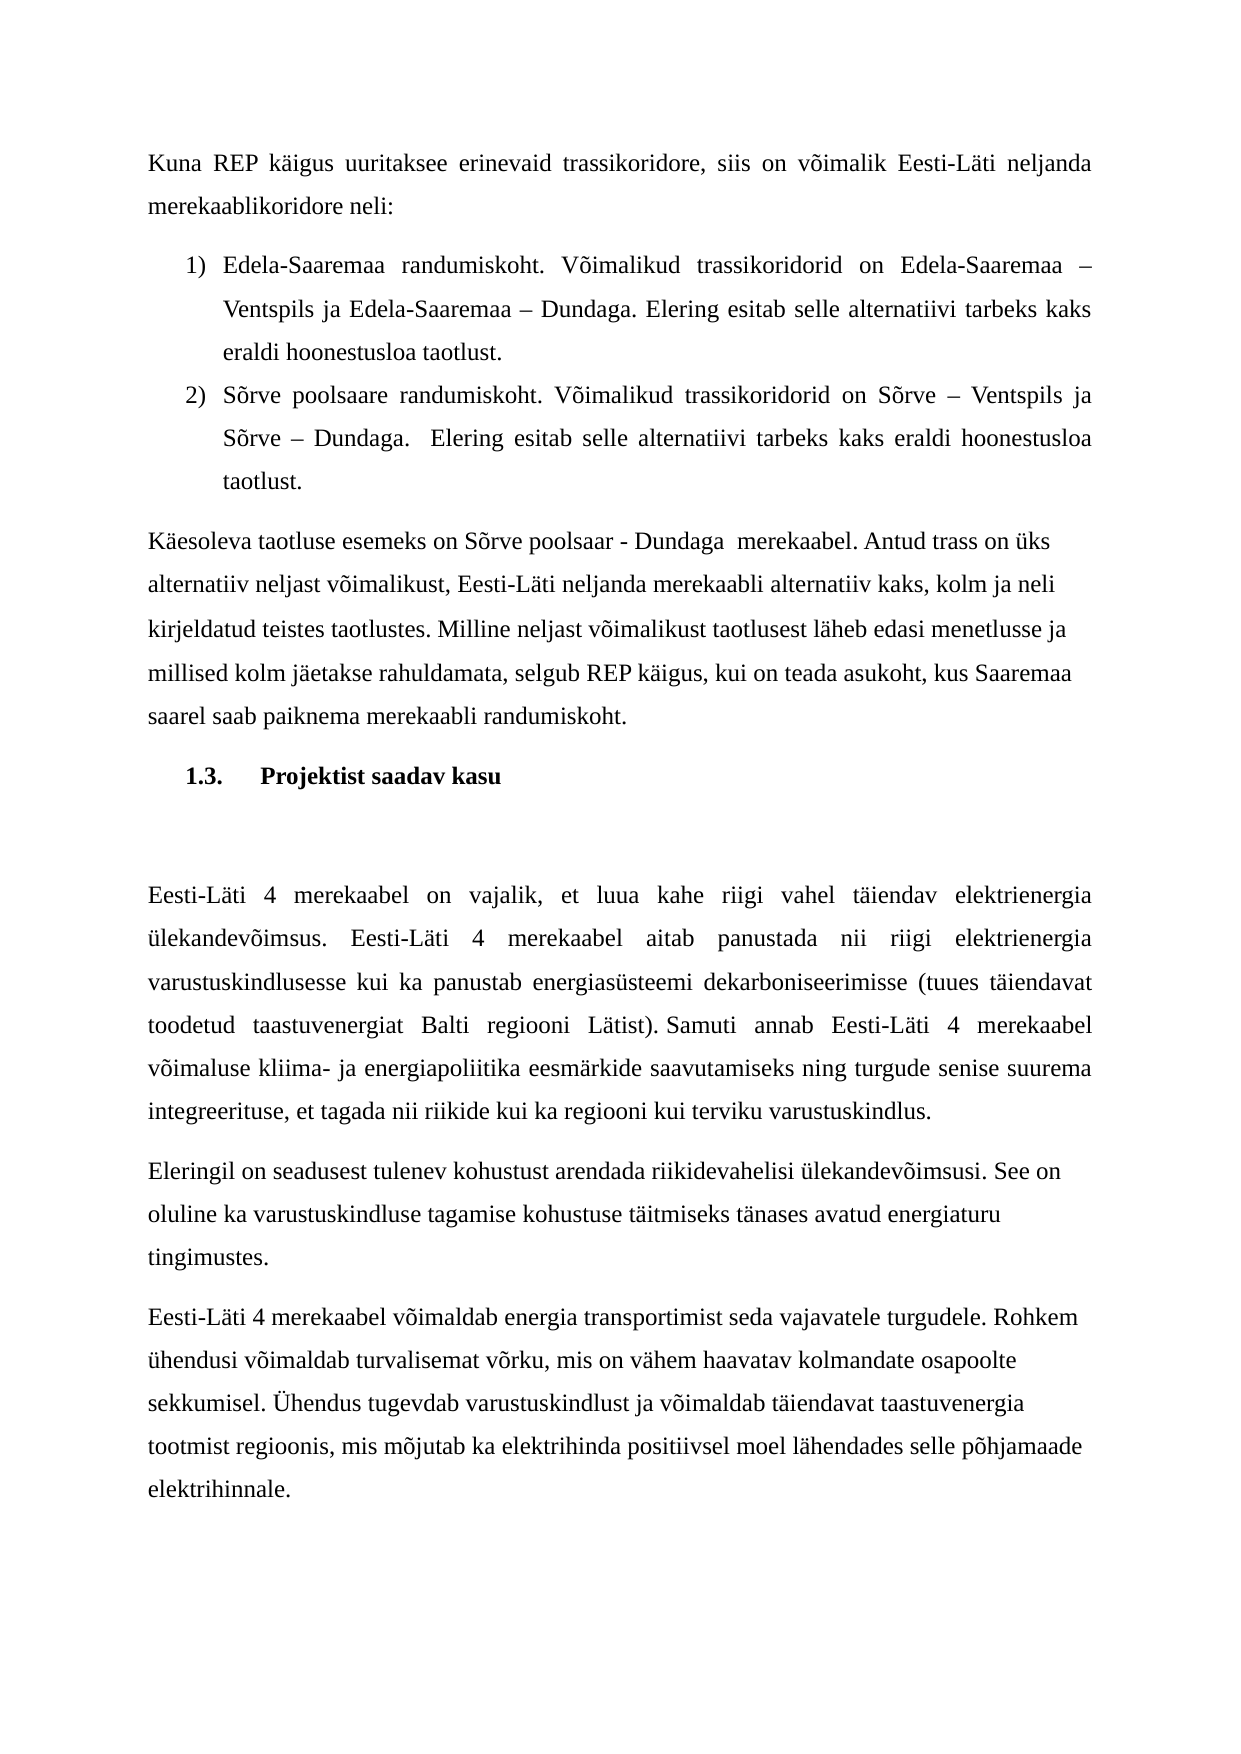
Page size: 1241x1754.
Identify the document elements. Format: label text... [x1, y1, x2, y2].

text Eesti-Läti 4 merekaabel on vajalik, et luua kahe riigi vahel täiendav elektrienergia ülekandevõimsus. Eesti-Läti 4 merekaabel aitab panustada nii riigi elektrienergia varustuskindlusesse kui ka panustab energiasüsteemi dekarboniseerimisse (tuues täiendavat toodetud taastuvenergiat Balti regiooni Lätist). Samuti annab Eesti-Läti 4 merekaabel võimaluse kliima- ja energiapoliitika eesmärkide saavutamiseks ning turgude senise suurema integreerituse, et tagada nii riikide kui ka regiooni kui terviku varustuskindlus. [148, 880, 1093, 1125]
text Eesti-Läti 4 merekaabel võimaldab energia transportimist seda vajavatele turgudele. Rohkem ühendusi võimaldab turvalisemat võrku, mis on vähem haavatav kolmandate osapoolte sekkumisel. Ühendus tugevdab varustuskindlust ja võimaldab täiendavat taastuvenergia tootmist regioonis, mis mõjutab ka elektrihinda positiivsel moel lähendades selle põhjamaade elektrihinnale. [148, 1302, 1093, 1503]
text Käesoleva taotluse esemeks on Sõrve poolsaar - Dundaga merekaabel. Antud trass on üks alternatiiv neljast võimalikust, Eesti-Läti neljanda merekaabli alternatiiv kaks, kolm ja neli kirjeldatud teistes taotlustes. Milline neljast võimalikust taotlusest läheb edasi menetlusse ja millised kolm jäetakse rahuldamata, selgub REP käigus, kui on teada asukoht, kus Saaremaa saarel saab paiknema merekaabli randumiskoht. [148, 526, 1093, 730]
text Kuna REP käigus uuritaksee erinevaid trassikoridore, siis on võimalik Eesti-Läti neljanda merekaablikoridore neli: [148, 148, 1093, 219]
list Edela-Saaremaa randumiskoht. Võimalikud trassikoridorid on Edela-Saaremaa – Ventspils ja Edela-Saaremaa – Dundaga. Elering esitab selle alternatiivi tarbeks kaks eraldi hoonestusloa taotlust. [185, 251, 1093, 366]
text Eleringil on seadusest tulenev kohustust arendada riikidevahelisi ülekandevõimsusi. See on oluline ka varustuskindluse tagamise kohustuse täitmiseks tänases avatud energiaturu tingimustes. [148, 1156, 1093, 1271]
list Sõrve poolsaare randumiskoht. Võimalikud trassikoridorid on Sõrve – Ventspils ja Sõrve – Dundaga. Elering esitab selle alternatiivi tarbeks kaks eraldi hoonestusloa taotlust. [185, 380, 1093, 495]
list Projektist saadav kasu [185, 761, 1093, 789]
